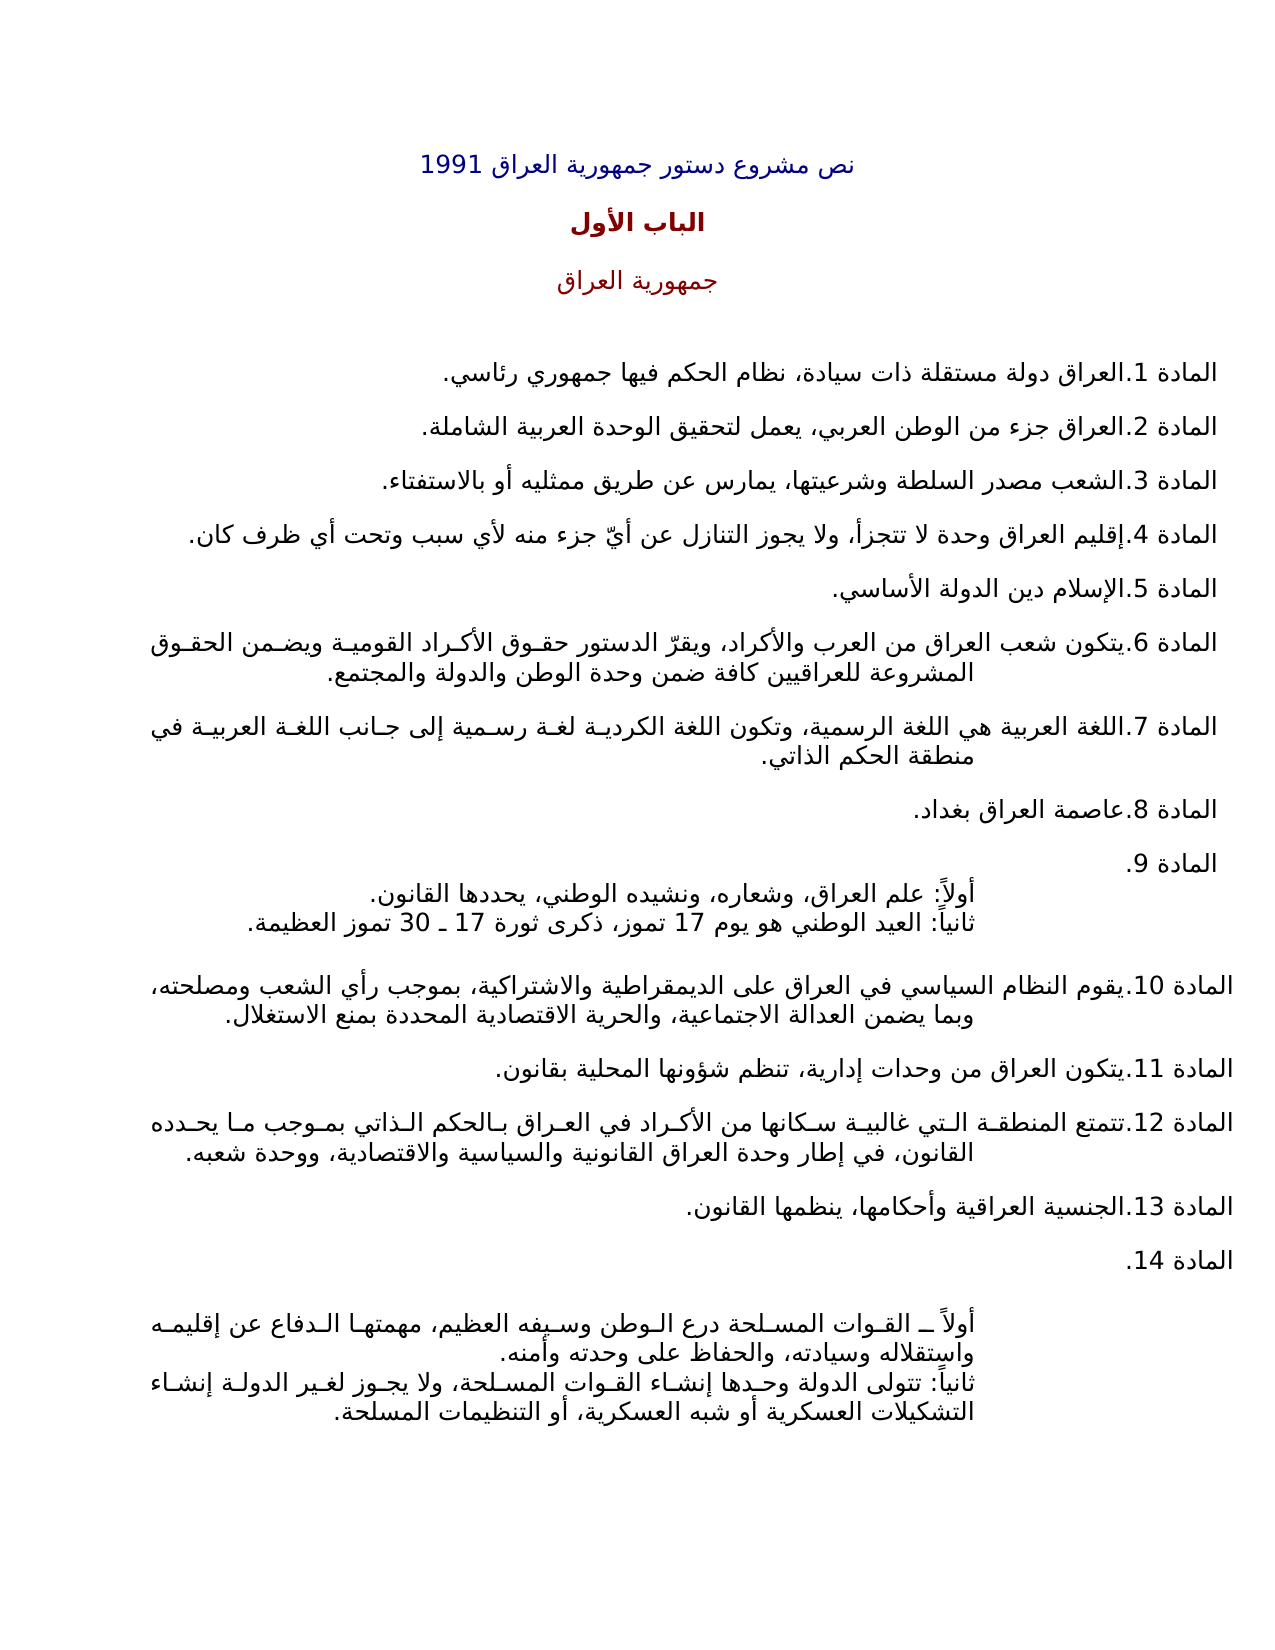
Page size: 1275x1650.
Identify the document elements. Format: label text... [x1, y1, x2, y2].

list عاصمة العراق بغداد. [150, 795, 1125, 824]
list العراق جزء من الوطن العربي، يعمل لتحقيق الوحدة العربية الشاملة. [150, 412, 1125, 441]
text نص مشروع دستور جمهورية العراق 1991 [150, 150, 1125, 179]
list الإسلام دين الدولة الأساسي. [150, 574, 1125, 604]
list ثانياً: تتولى الدولة وحدها إنشاء القوات المسلحة، ولا يجوز لغير الدولة إنشاء التشكيلات العسكرية أو شبه العسكرية، أو التنظيمات المسلحة. [150, 1368, 975, 1426]
text جمهورية العراق [150, 266, 1125, 295]
list أولاً ـ القوات المسلحة درع الوطن وسيفه العظيم، مهمتها الدفاع عن إقليمه واستقلاله وسيادته، والحفاظ على وحدته وأمنه. [150, 1309, 975, 1368]
list يتكون شعب العراق من العرب والأكراد، ويقرّ الدستور حقوق الأكراد القومية ويضمن الحقوق المشروعة للعراقيين كافة ضمن وحدة الوطن والدولة والمجتمع. [150, 629, 1125, 687]
list يتكون العراق من وحدات إدارية، تنظم شؤونها المحلية بقانون. [150, 1054, 1125, 1084]
list أولاً: علم العراق، وشعاره، ونشيده الوطني، يحددها القانون. [150, 879, 975, 908]
list يقوم النظام السياسي في العراق على الديمقراطية والاشتراكية، بموجب رأي الشعب ومصلحته، وبما يضمن العدالة الاجتماعية، والحرية الاقتصادية المحددة بمنع الاستغلال. [150, 971, 1125, 1029]
list ثانياً: العيد الوطني هو يوم 17 تموز، ذكرى ثورة 17 ـ 30 تموز العظيمة. [150, 908, 975, 937]
list الجنسية العراقية وأحكامها، ينظمها القانون. [150, 1192, 1125, 1221]
list إقليم العراق وحدة لا تتجزأ، ولا يجوز التنازل عن أيّ جزء منه لأي سبب وتحت أي ظرف كان. [150, 520, 1125, 549]
text الباب الأول [150, 208, 1125, 237]
list العراق دولة مستقلة ذات سيادة، نظام الحكم فيها جمهوري رئاسي. [150, 358, 1125, 387]
list اللغة العربية هي اللغة الرسمية، وتكون اللغة الكردية لغة رسمية إلى جانب اللغة العربية في منطقة الحكم الذاتي. [150, 712, 1125, 770]
list تتمتع المنطقة التي غالبية سكانها من الأكراد في العراق بالحكم الذاتي بموجب ما يحدده القانون، في إطار وحدة العراق القانونية والسياسية والاقتصادية، ووحدة شعبه. [150, 1109, 1125, 1167]
list الشعب مصدر السلطة وشرعيتها، يمارس عن طريق ممثليه أو بالاستفتاء. [150, 466, 1125, 495]
